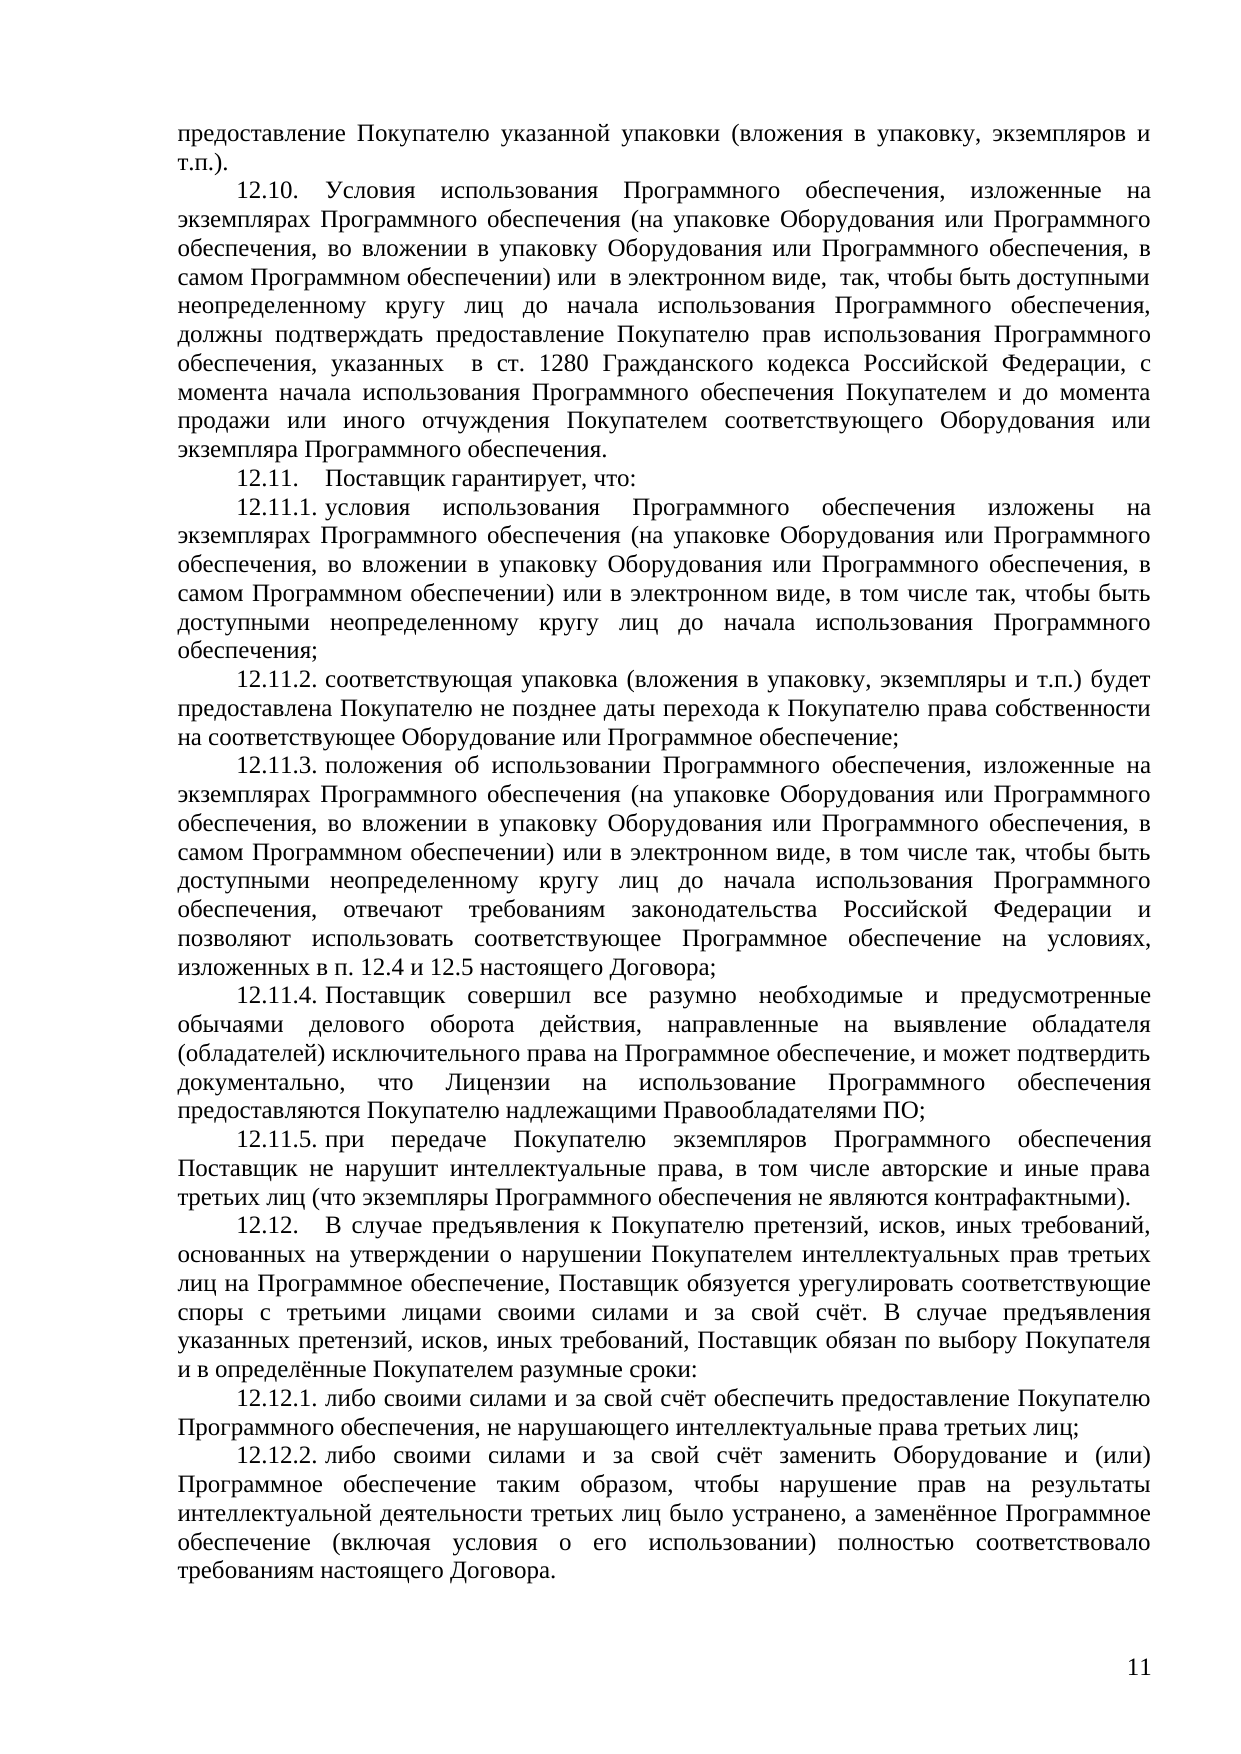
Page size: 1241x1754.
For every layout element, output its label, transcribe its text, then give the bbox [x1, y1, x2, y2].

list соответствующая упаковка (вложения в упаковку, экземпляры и т.п.) будет предоставлена Покупателю не позднее даты перехода к Покупателю права собственности на соответствующее Оборудование или Программное обеспечение; [177, 664, 1152, 751]
list либо своими силами и за свой счёт обеспечить предоставление Покупателю Программного обеспечения, не нарушающего интеллектуальные права третьих лиц; [177, 1383, 1152, 1441]
list положения об использовании Программного обеспечения, изложенные на экземплярах Программного обеспечения (на упаковке Оборудования или Программного обеспечения, во вложении в упаковку Оборудования или Программного обеспечения, в самом Программном обеспечении) или в электронном виде, в том числе так, чтобы быть доступными неопределенному кругу лиц до начала использования Программного обеспечения, отвечают требованиям законодательства Российской Федерации и позволяют использовать соответствующее Программное обеспечение на условиях, изложенных в п. 12.4 и 12.5 настоящего Договора; [177, 751, 1152, 981]
list Поставщик совершил все разумно необходимые и предусмотренные обычаями делового оборота действия, направленные на выявление обладателя (обладателей) исключительного права на Программное обеспечение, и может подтвердить документально, что Лицензии на использование Программного обеспечения предоставляются Покупателю надлежащими Правообладателями ПО; [177, 981, 1152, 1124]
list при передаче Покупателю экземпляров Программного обеспечения Поставщик не нарушит интеллектуальные права, в том числе авторские и иные права третьих лиц (что экземпляры Программного обеспечения не являются контрафактными). [177, 1124, 1152, 1211]
list условия использования Программного обеспечения изложены на экземплярах Программного обеспечения (на упаковке Оборудования или Программного обеспечения, во вложении в упаковку Оборудования или Программного обеспечения, в самом Программном обеспечении) или в электронном виде, в том числе так, чтобы быть доступными неопределенному кругу лиц до начала использования Программного обеспечения; [177, 492, 1152, 664]
list Поставщик гарантирует, что: [177, 463, 1152, 492]
list Условия использования Программного обеспечения, изложенные на экземплярах Программного обеспечения (на упаковке Оборудования или Программного обеспечения, во вложении в упаковку Оборудования или Программного обеспечения, в самом Программном обеспечении) или в электронном виде, так, чтобы быть доступными неопределенному кругу лиц до начала использования Программного обеспечения, должны подтверждать предоставление Покупателю прав использования Программного обеспечения, указанных в ст. 1280 Гражданского кодекса Российской Федерации, с момента начала использования Программного обеспечения Покупателем и до момента продажи или иного отчуждения Покупателем соответствующего Оборудования или экземпляра Программного обеспечения. [177, 176, 1152, 463]
list В случае предъявления к Покупателю претензий, исков, иных требований, основанных на утверждении о нарушении Покупателем интеллектуальных прав третьих лиц на Программное обеспечение, Поставщик обязуется урегулировать соответствующие споры с третьими лицами своими силами и за свой счёт. В случае предъявления указанных претензий, исков, иных требований, Поставщик обязан по выбору Покупателя и в определённые Покупателем разумные сроки: [177, 1211, 1152, 1383]
list либо своими силами и за свой счёт заменить Оборудование и (или) Программное обеспечение таким образом, чтобы нарушение прав на результаты интеллектуальной деятельности третьих лиц было устранено, а заменённое Программное обеспечение (включая условия о его использовании) полностью соответствовало требованиям настоящего Договора. [177, 1441, 1152, 1584]
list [177, 118, 1152, 176]
